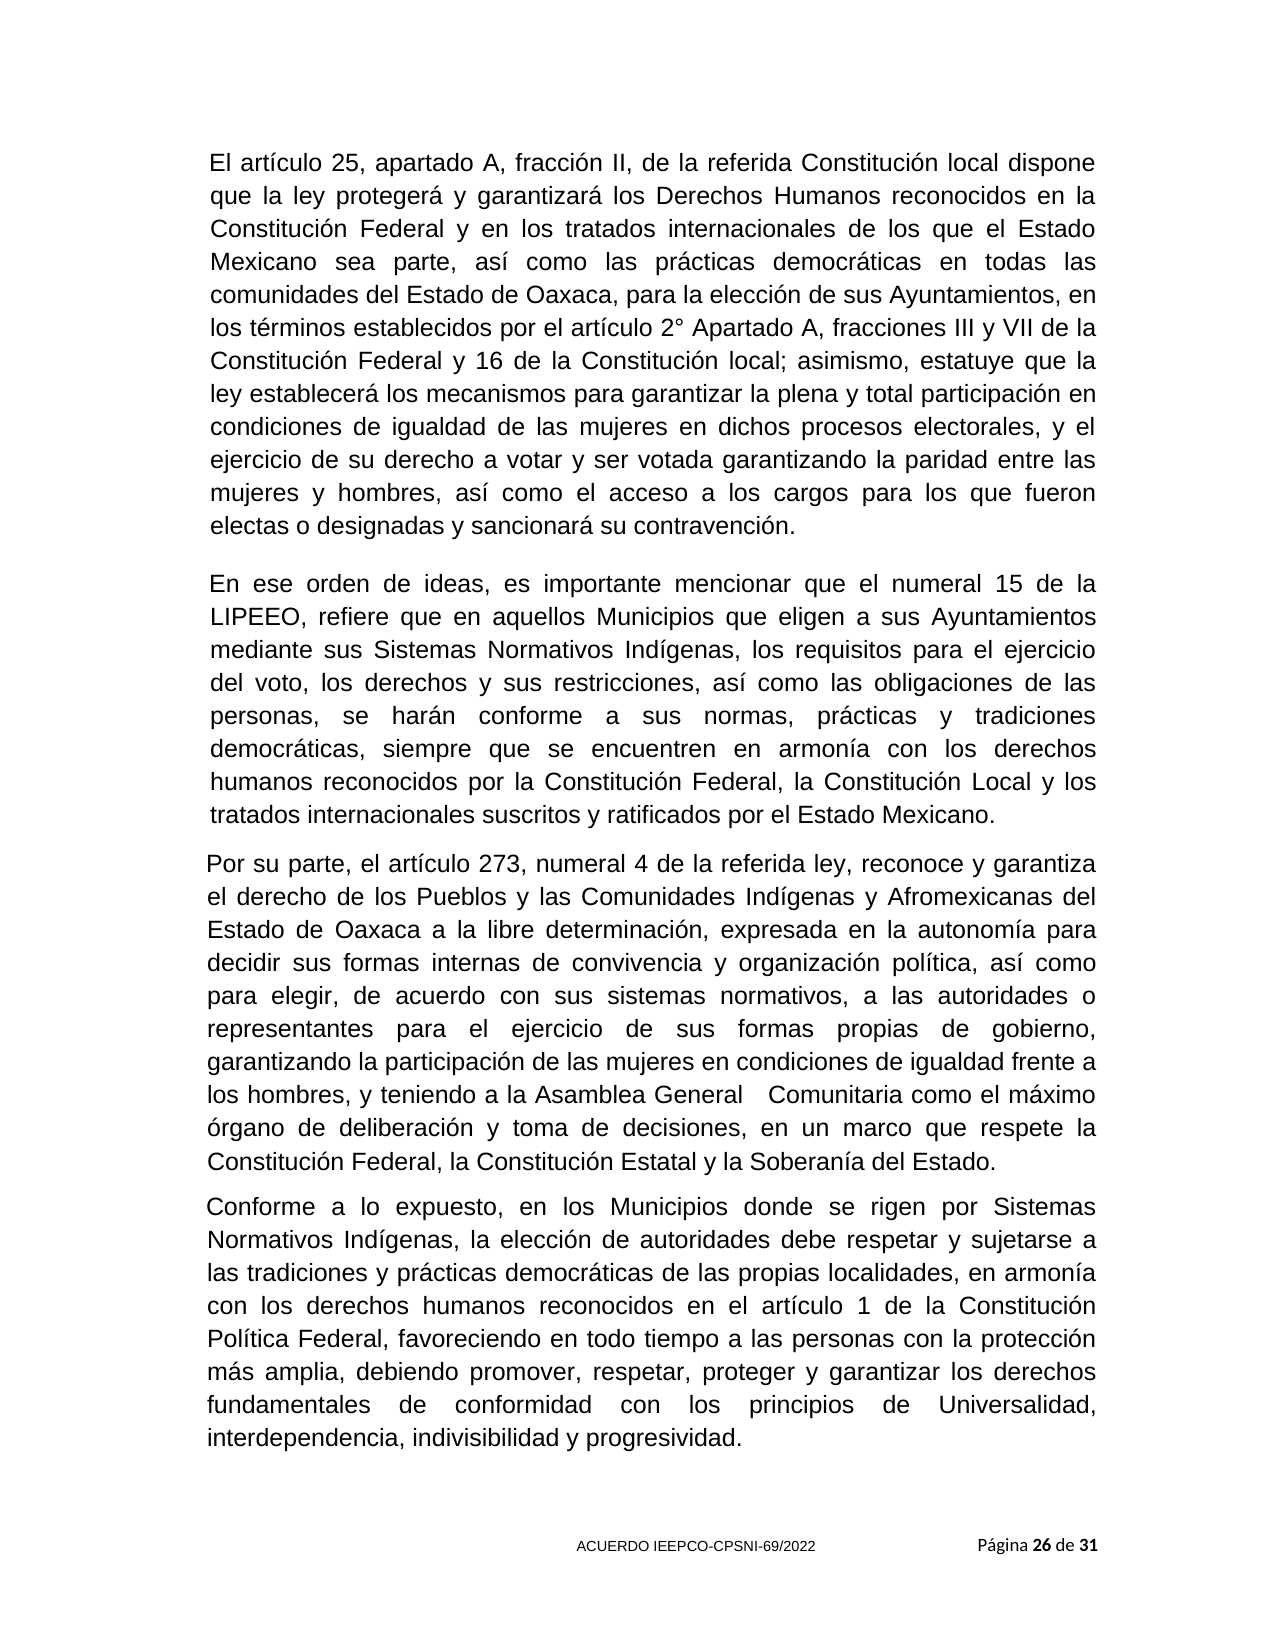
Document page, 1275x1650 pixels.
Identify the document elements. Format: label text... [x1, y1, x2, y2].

text Conforme a lo expuesto, en los Municipios donde se rigen por Sistemas Normativos Indígenas, la elección de autoridades debe respetar y sujetarse a las tradiciones y prácticas democráticas de las propias localidades, en armonía con los derechos humanos reconocidos en el artículo 1 de la Constitución Política Federal, favoreciendo en todo tiempo a las personas con la protección más amplia, debiendo promover, respetar, proteger y garantizar los derechos fundamentales de conformidad con los principios de Universalidad, interdependencia, indivisibilidad y progresividad. [206, 1192, 1098, 1452]
text Por su parte, el artículo 273, numeral 4 de la referida ley, reconoce y garantiza el derecho de los Pueblos y las Comunidades Indígenas y Afromexicanas del Estado de Oaxaca a la libre determinación, expresada en la autonomía para decidir sus formas internas de convivencia y organización política, así como para elegir, de acuerdo con sus sistemas normativos, a las autoridades o representantes para el ejercicio de sus formas propias de gobierno, garantizando la participación de las mujeres en condiciones de igualdad frente a los hombres, y teniendo a la Asamblea General Comunitaria como el máximo órgano de deliberación y toma de decisiones, en un marco que respete la Constitución Federal, la Constitución Estatal y la Soberanía del Estado. [206, 849, 1098, 1175]
text En ese orden de ideas, es importante mencionar que el numeral 15 de la LIPEEO, refiere que en aquellos Municipios que eligen a sus Ayuntamientos mediante sus Sistemas Normativos Indígenas, los requisitos para el ejercicio del voto, los derechos y sus restricciones, así como las obligaciones de las personas, se harán conforme a sus normas, prácticas y tradiciones democráticas, siempre que se encuentren en armonía con los derechos humanos reconocidos por la Constitución Federal, la Constitución Local y los tratados internacionales suscritos y ratificados por el Estado Mexicano. [209, 569, 1098, 829]
text El artículo 25, apartado A, fracción II, de la referida Constitución local dispone que la ley protegerá y garantizará los Derechos Humanos reconocidos en la Constitución Federal y en los tratados internacionales de los que el Estado Mexicano sea parte, así como las prácticas democráticas en todas las comunidades del Estado de Oaxaca, para la elección de sus Ayuntamientos, en los términos establecidos por el artículo 2° Apartado A, fracciones III y VII de la Constitución Federal y 16 de la Constitución local; asimismo, estatuye que la ley establecerá los mecanismos para garantizar la plena y total participación en condiciones de igualdad de las mujeres en dichos procesos electorales, y el ejercicio de su derecho a votar y ser votada garantizando la paridad entre las mujeres y hombres, así como el acceso a los cargos para los que fueron electas o designadas y sancionará su contravención. [209, 148, 1098, 540]
